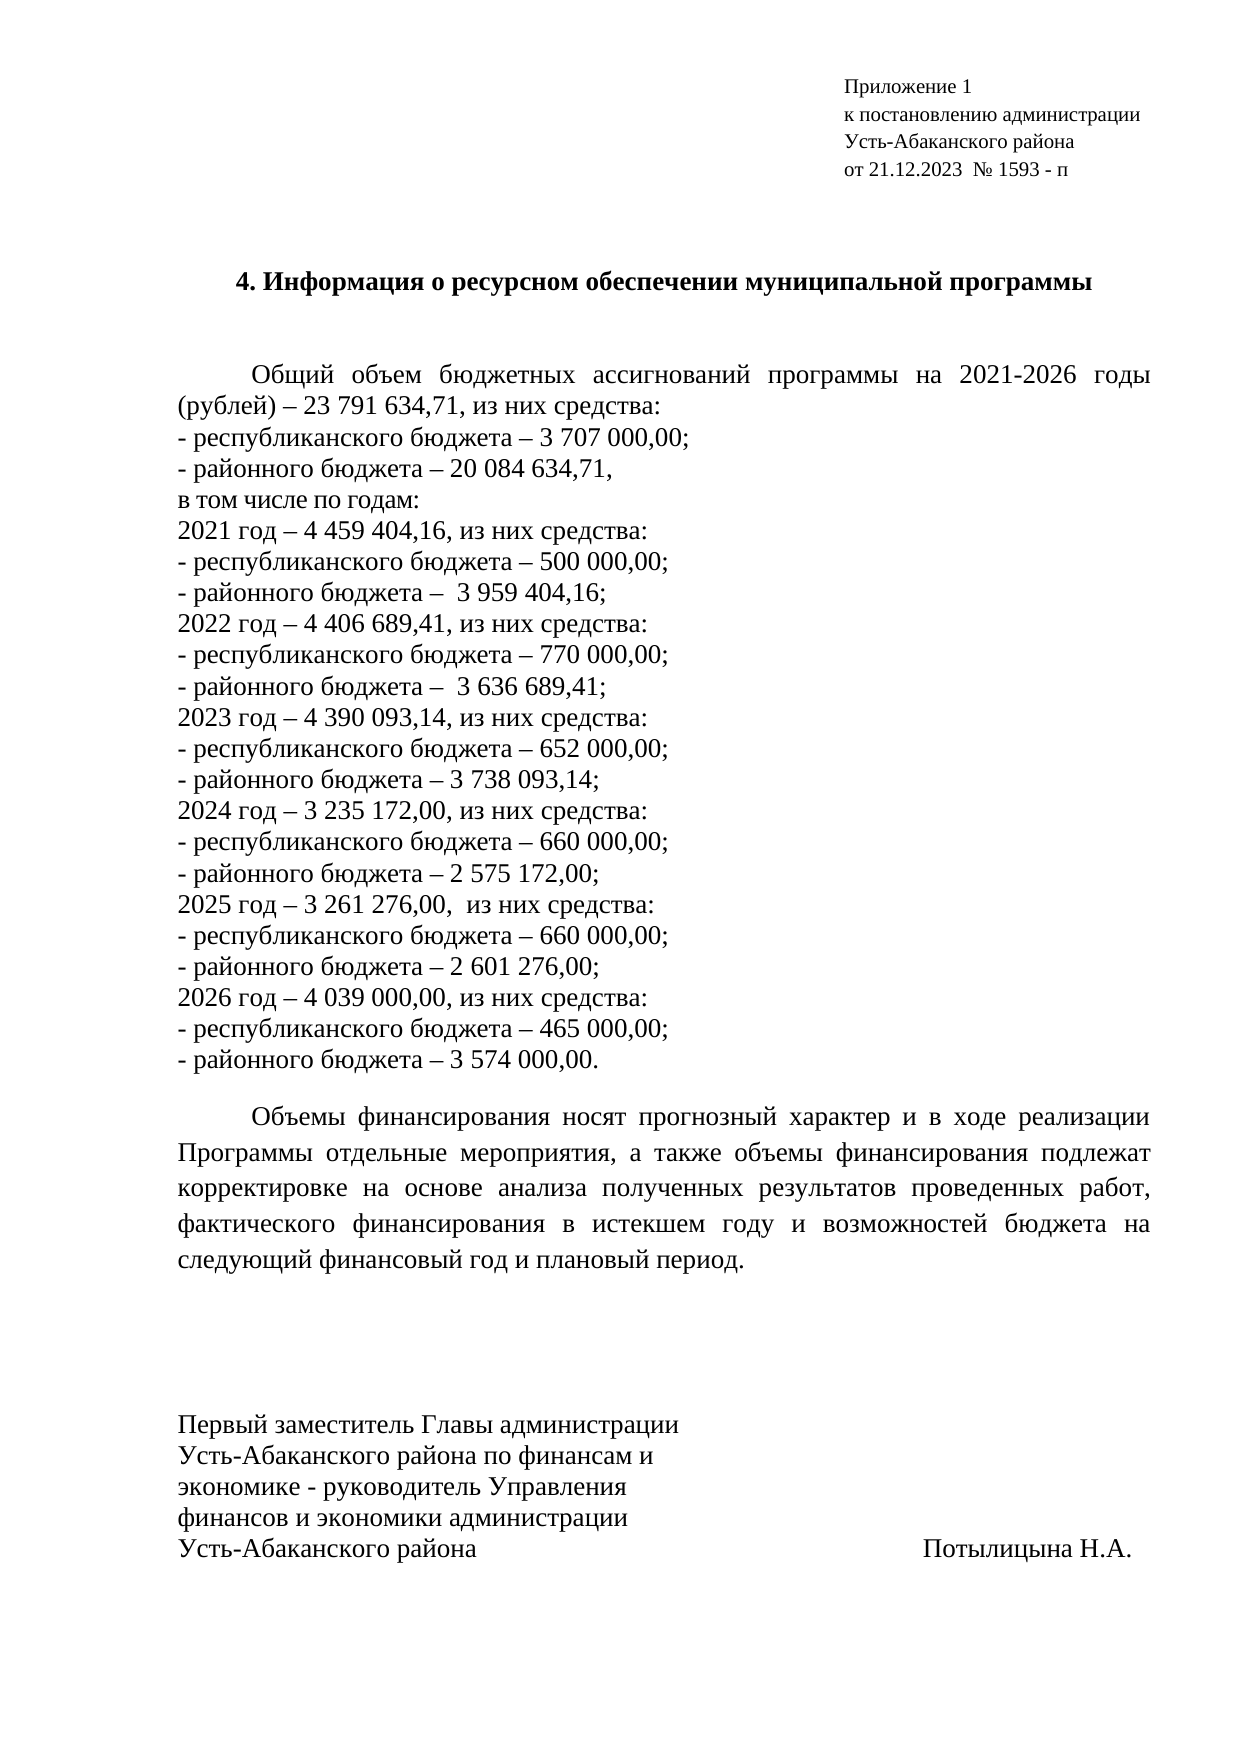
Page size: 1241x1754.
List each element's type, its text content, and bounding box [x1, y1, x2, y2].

text 2022 год – 4 406 689,41, из них средства: [177, 607, 1152, 639]
text - районного бюджета – 2 601 276,00; [177, 950, 1152, 981]
text 2024 год – 3 235 172,00, из них средства: [177, 794, 1152, 826]
text - республиканского бюджета – 465 000,00; [177, 1012, 1152, 1043]
text - республиканского бюджета – 660 000,00; [177, 919, 1152, 950]
text - республиканского бюджета – 3 707 000,00; [177, 421, 1152, 452]
text Объемы финансирования носят прогнозный характер и в ходе реализации Программы отдельные мероприятия, а также объемы финансирования подлежат корректировке на основе анализа полученных результатов проведенных работ, фактического финансирования в истекшем году и возможностей бюджета на следующий финансовый год и плановый период. [177, 1100, 1152, 1274]
text - районного бюджета – 20 084 634,71, [177, 452, 1152, 483]
text финансов и экономики администрации [177, 1501, 1152, 1532]
text - республиканского бюджета – 660 000,00; [177, 826, 1152, 857]
text - районного бюджета – 2 575 172,00; [177, 857, 1152, 888]
text Усть-Абаканского района [177, 129, 1152, 153]
text Усть-Абаканского района Потылицына Н.А. [177, 1532, 1152, 1564]
text 4. Информация о ресурсном обеспечении муниципальной программы [177, 265, 1152, 296]
text - республиканского бюджета – 652 000,00; [177, 732, 1152, 763]
text - районного бюджета – 3 636 689,41; [177, 670, 1152, 701]
text 2021 год – 4 459 404,16, из них средства: [177, 514, 1152, 545]
text Общий объем бюджетных ассигнований программы на 2021-2026 годы (рублей) – 23 791 634,71, из них средства: [177, 358, 1152, 421]
text от 21.12.2023 № 1593 - п [177, 157, 1152, 181]
text 2026 год – 4 039 000,00, из них средства: [177, 981, 1152, 1012]
text в том числе по годам: [177, 483, 1152, 514]
text - районного бюджета – 3 959 404,16; [177, 576, 1152, 607]
text - районного бюджета – 3 574 000,00. [177, 1043, 1152, 1075]
text - районного бюджета – 3 738 093,14; [177, 763, 1152, 794]
text 2023 год – 4 390 093,14, из них средства: [177, 701, 1152, 732]
text экономике - руководитель Управления [177, 1470, 1152, 1501]
text к постановлению администрации [177, 101, 1152, 126]
text - республиканского бюджета – 500 000,00; [177, 545, 1152, 576]
text Первый заместитель Главы администрации [177, 1408, 1152, 1439]
text Приложение 1 [177, 74, 1152, 98]
text 2025 год – 3 261 276,00, из них средства: [177, 888, 1152, 919]
text Усть-Абаканского района по финансам и [177, 1439, 1152, 1470]
text - республиканского бюджета – 770 000,00; [177, 639, 1152, 670]
